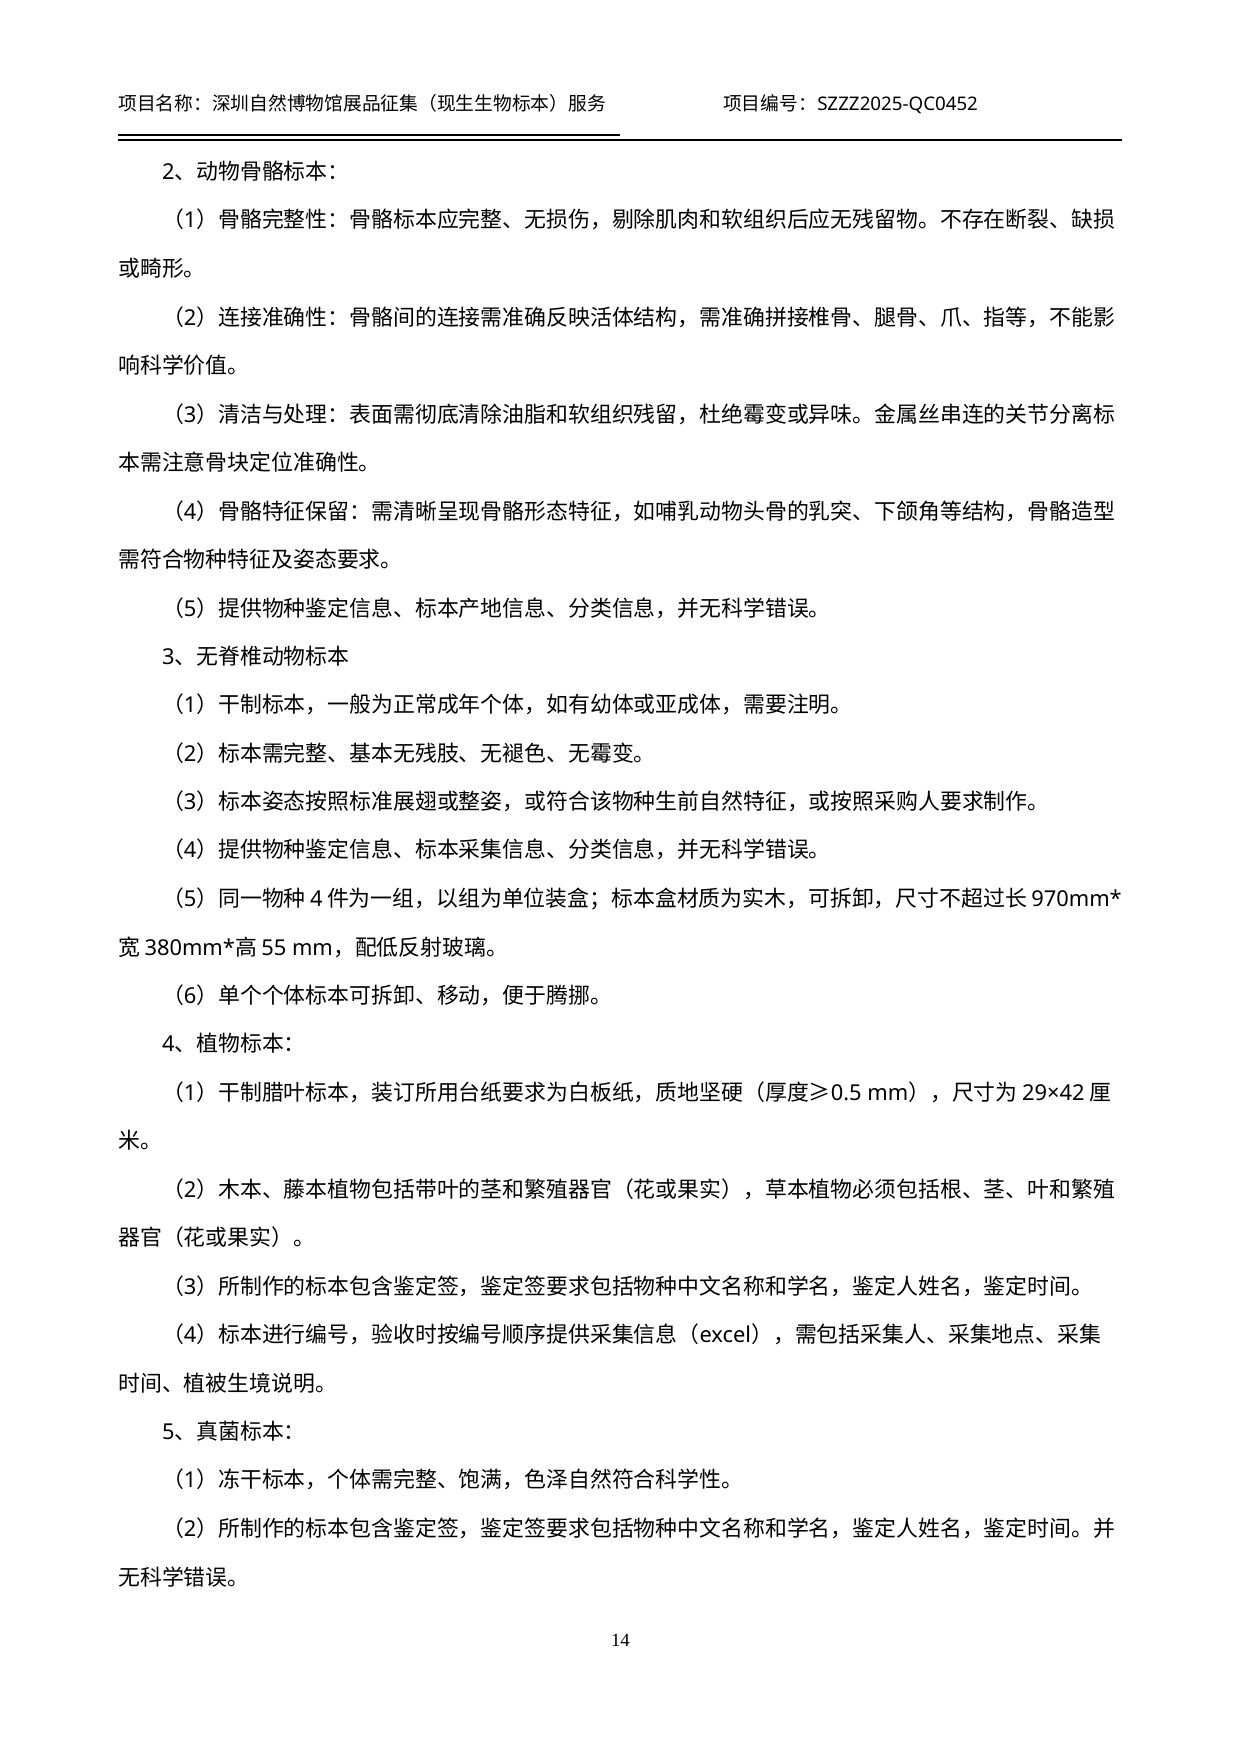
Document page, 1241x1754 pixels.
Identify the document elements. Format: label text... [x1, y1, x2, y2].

text （4）骨骼特征保留：需清晰呈现骨骼形态特征，如哺乳动物头骨的乳突、下颌角等结构，骨骼造型需符合物种特征及姿态要求。 [118, 493, 1122, 574]
text 2、动物骨骼标本： [118, 154, 1122, 186]
text （1）冻干标本，个体需完整、饱满，色泽自然符合科学性。 [118, 1462, 1122, 1494]
text （4）标本进行编号，验收时按编号顺序提供采集信息（excel），需包括采集人、采集地点、采集时间、植被生境说明。 [118, 1317, 1122, 1398]
text （6）单个个体标本可拆卸、移动，便于腾挪。 [118, 977, 1122, 1010]
text （2）木本、藤本植物包括带叶的茎和繁殖器官（花或果实），草本植物必须包括根、茎、叶和繁殖器官（花或果实）。 [118, 1171, 1122, 1252]
text （1）干制腊叶标本，装订所用台纸要求为白板纸，质地坚硬（厚度≥0.5 mm），尺寸为29×42厘米。 [118, 1074, 1122, 1155]
text （1）干制标本，一般为正常成年个体，如有幼体或亚成体，需要注明。 [118, 687, 1122, 719]
text 4、植物标本： [118, 1026, 1122, 1058]
text （2）标本需完整、基本无残肢、无褪色、无霉变。 [118, 735, 1122, 768]
text （2）连接准确性：骨骼间的连接需准确反映活体结构，需准确拼接椎骨、腿骨、爪、指等，不能影响科学价值。 ‌ [118, 299, 1122, 380]
text （5）同一物种4件为一组，以组为单位装盒；标本盒材质为实木，可拆卸，尺寸不超过长970mm*宽380mm*高55 mm，配低反射玻璃。 [118, 880, 1122, 962]
text （2）所制作的标本包含鉴定签，鉴定签要求包括物种中文名称和学名，鉴定人姓名，鉴定时间。并无科学错误。 [118, 1510, 1122, 1592]
text （3）标本姿态按照标准展翅或整姿，或符合该物种生前自然特征，或按照采购人要求制作。 [118, 784, 1122, 816]
text 3、无脊椎动物标本 [118, 639, 1122, 671]
text 5、真菌标本： [118, 1414, 1122, 1446]
text （1）骨骼完整性：骨骼标本应完整、无损伤，剔除肌肉和软组织后应无残留物。不存在断裂、缺损或畸形。 ‌ [118, 202, 1122, 283]
text （5）提供物种鉴定信息、标本产地信息、分类信息，并无科学错误。 [118, 590, 1122, 623]
text （3）清洁与处理：表面需彻底清除油脂和软组织残留，杜绝霉变或异味。金属丝串连的关节分离标本需注意骨块定位准确性。 ‌ [118, 396, 1122, 477]
text （4）提供物种鉴定信息、标本采集信息、分类信息，并无科学错误。 [118, 832, 1122, 864]
text （3）所制作的标本包含鉴定签，鉴定签要求包括物种中文名称和学名，鉴定人姓名，鉴定时间。 [118, 1268, 1122, 1301]
